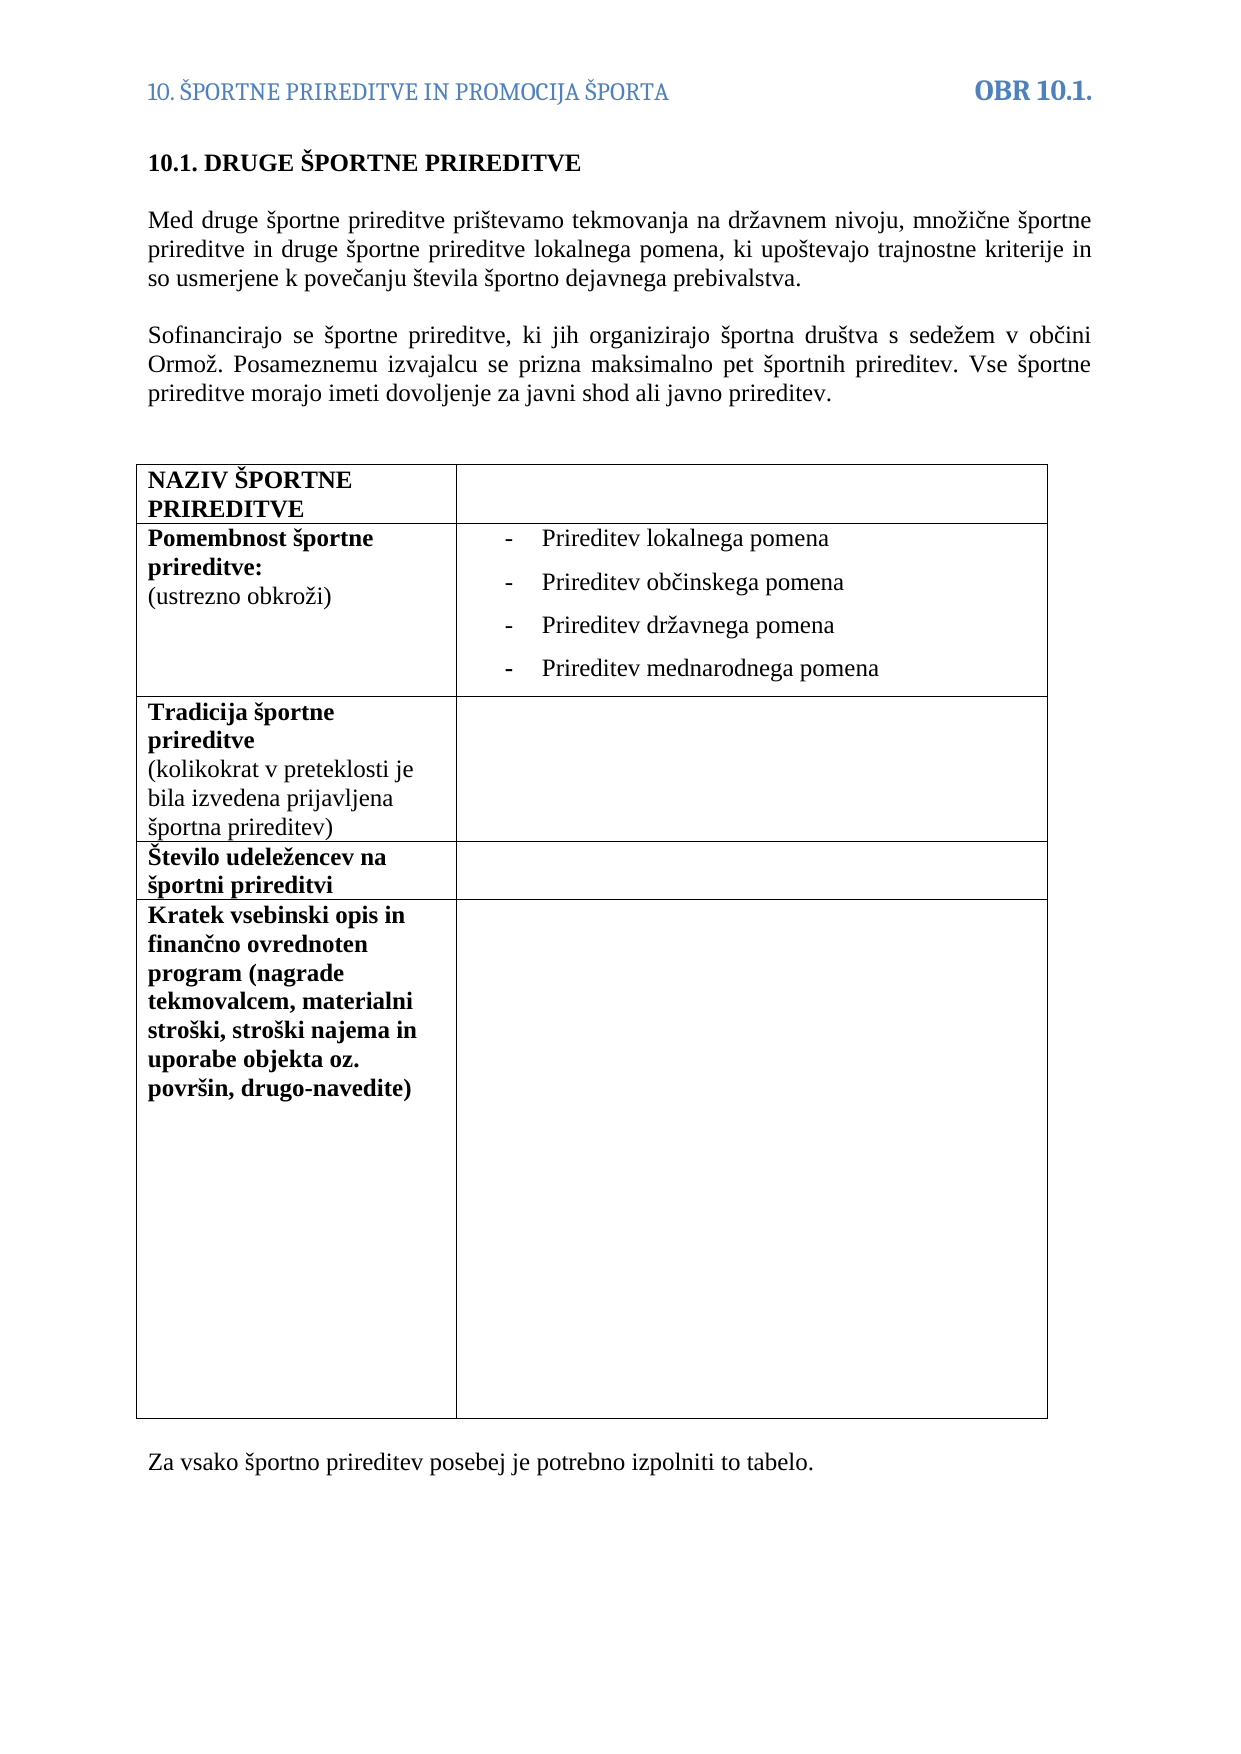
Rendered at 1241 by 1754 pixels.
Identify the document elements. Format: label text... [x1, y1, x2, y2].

table_cell Prireditev lokalnega pomena Prireditev občinskega pomena Prireditev državnega pomena Prireditev mednarodnega pomena [457, 524, 1047, 696]
table_cell Tradicija športne prireditve (kolikokrat v preteklosti je bila izvedena prijavljena športna prireditev) [137, 697, 456, 841]
table_cell Kratek vsebinski opis in finančno ovrednoten program (nagrade tekmovalcem, materialni stroški, stroški najema in uporabe objekta oz. površin, drugo-navedite) [137, 900, 456, 1418]
table_cell Število udeležencev na športni prireditvi [137, 842, 456, 899]
text Sofinancirajo se športne prireditve, ki jih organizirajo športna društva s sedežem v občini Ormož. Posameznemu izvajalcu se prizna maksimalno pet športnih prireditev. Vse športne prireditve morajo imeti dovoljenje za javni shod ali javno prireditev. [148, 320, 1093, 406]
table_cell Pomembnost športne prireditve: (ustrezno obkroži) [137, 524, 456, 696]
table_cell [457, 697, 1047, 841]
table_cell [457, 842, 1047, 899]
table_header NAZIV ŠPORTNE PRIREDITVE [137, 465, 456, 522]
text Za vsako športno prireditev posebej je potrebno izpolniti to tabelo. [148, 1447, 1093, 1476]
text Med druge športne prireditve prištevamo tekmovanja na državnem nivoju, množične športne prireditve in druge športne prireditve lokalnega pomena, ki upoštevajo trajnostne kriterije in so usmerjene k povečanju števila športno dejavnega prebivalstva. [148, 205, 1093, 291]
table_cell [457, 900, 1047, 1418]
table_header [457, 465, 1047, 522]
text 10.1. DRUGE ŠPORTNE PRIREDITVE [148, 148, 1093, 176]
